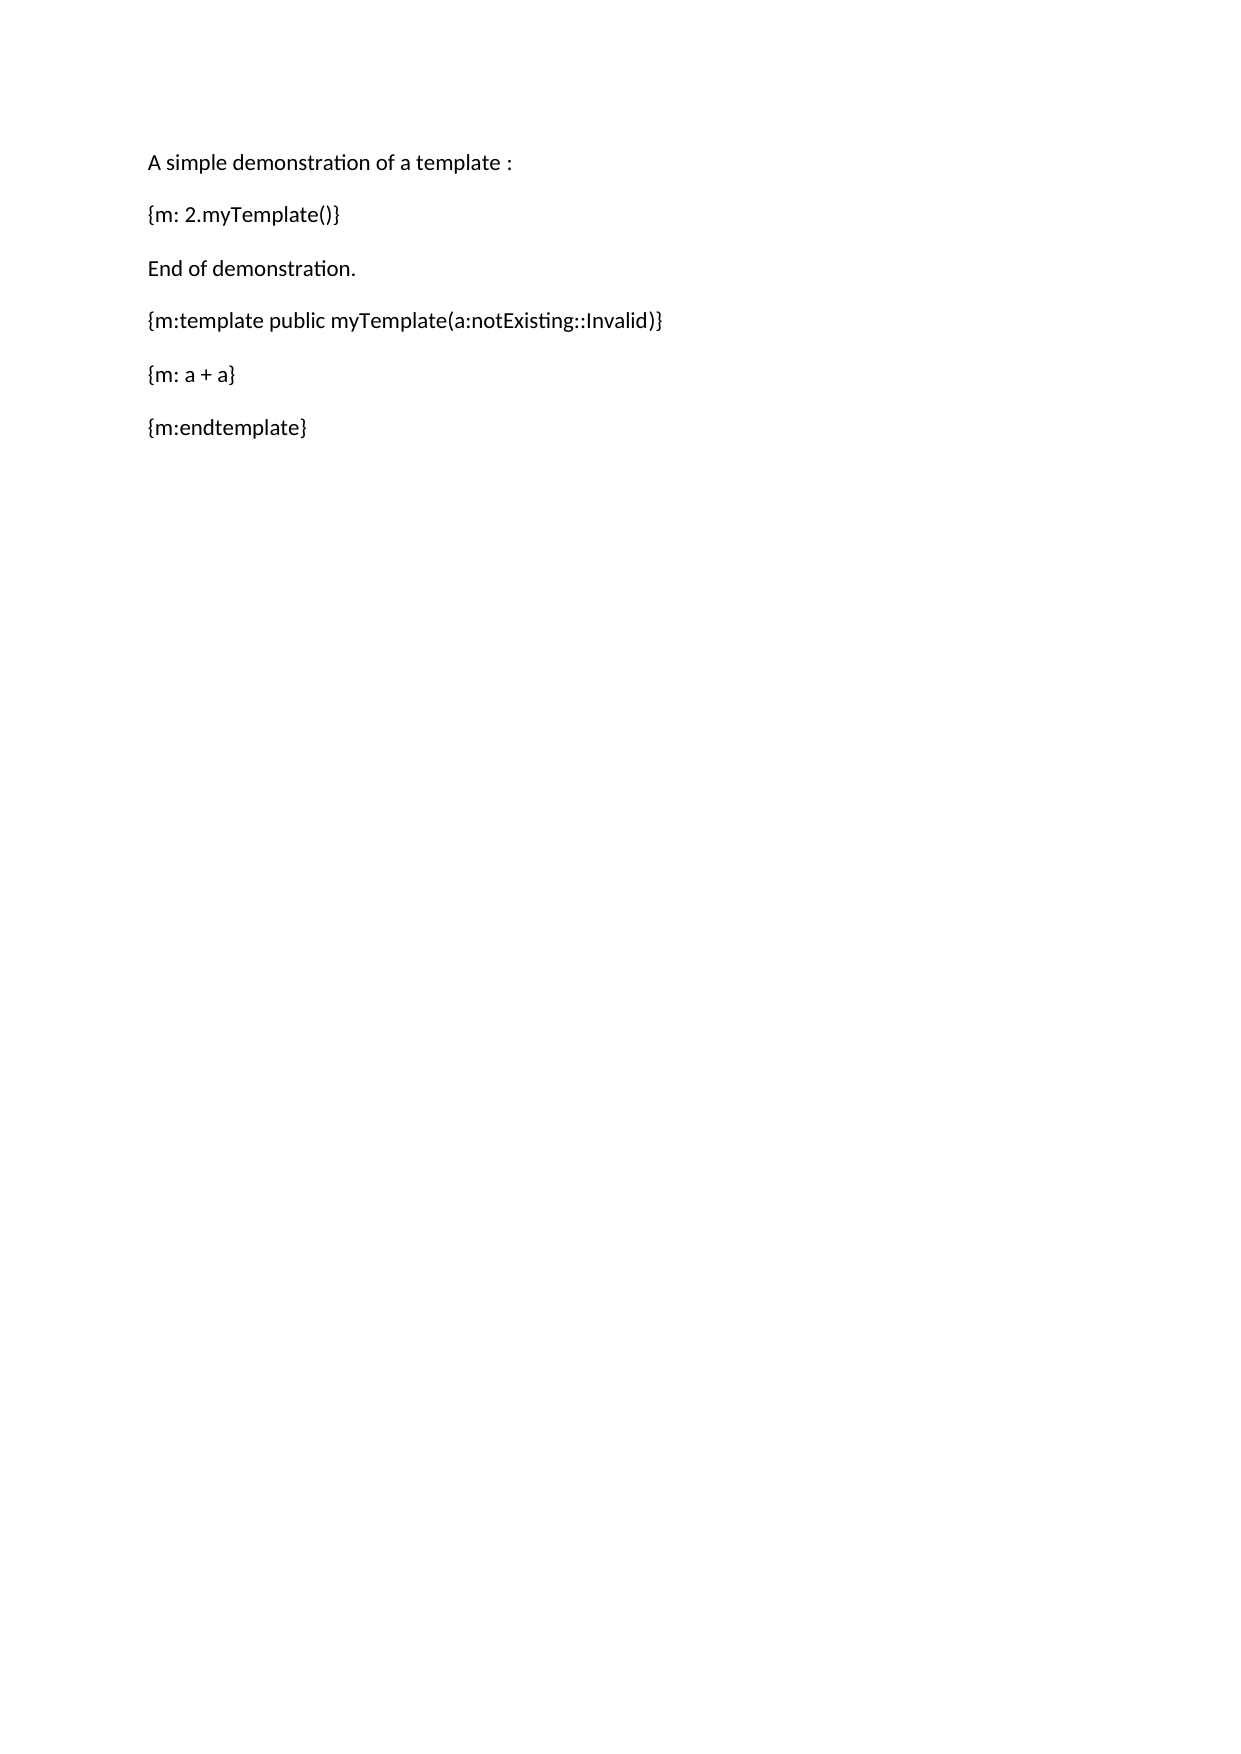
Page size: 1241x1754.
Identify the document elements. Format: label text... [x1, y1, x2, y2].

text {m: 2.myTemplate()} [148, 201, 1093, 229]
text A simple demonstration of a template : [148, 148, 1093, 176]
text {m: a + a} [148, 360, 1093, 388]
text End of demonstration. [148, 254, 1093, 282]
text {m:endtemplate} [148, 413, 1093, 441]
text {m:template public myTemplate(a:notExisting::Invalid)} [148, 307, 1093, 335]
